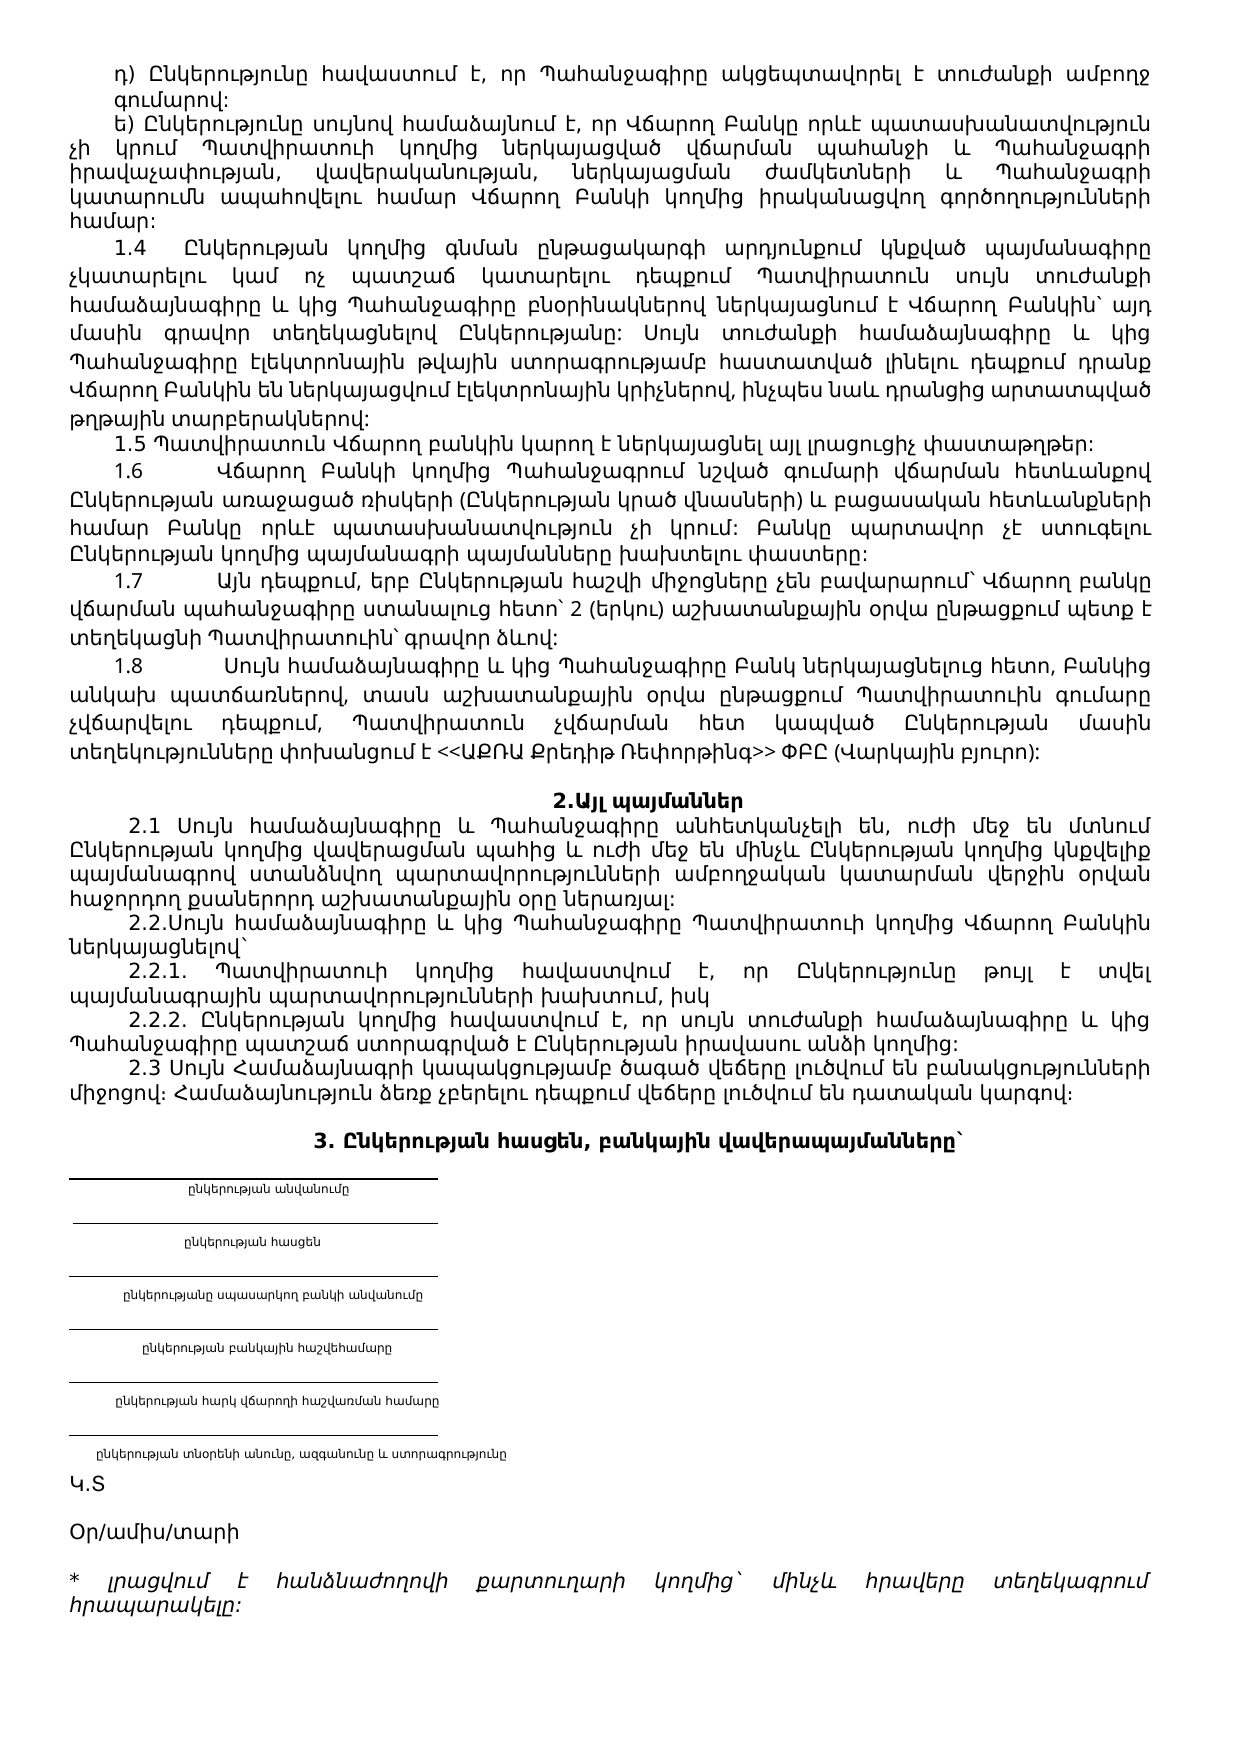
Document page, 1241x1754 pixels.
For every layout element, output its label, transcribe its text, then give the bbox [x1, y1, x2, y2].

text 2.2.2. Ընկերության կողմից հավաստվում է, որ սույն տուժանքի համաձայնագիրը և կից Պահանջագիրը պատշաճ ստորագրված է Ընկերության իրավասու անձի կողմից: [69, 1008, 1152, 1056]
text ընկերության բանկային հաշվեհամարը [69, 1341, 1152, 1366]
text 1.4 Ընկերության կողմից գնման ընթացակարգի արդյունքում կնքված պայմանագիրը չկատարելու կամ ոչ պատշաճ կատարելու դեպքում Պատվիրատուն սույն տուժանքի համաձայնագիրը և կից Պահանջագիրը բնօրինակներով ներկայացնում է Վճարող Բանկին` այդ մասին գրավոր տեղեկացնելով Ընկերությանը: Սույն տուժանքի համաձայնագիրը և կից Պահանջագիրը էլեկտրոնային թվային ստորագրությամբ հաստատված լինելու դեպքում դրանք Վճարող Բանկին են ներկայացվում էլեկտրոնային կրիչներով, ինչպես նաև դրանցից արտատպված թղթային տարբերակներով: [69, 233, 1152, 432]
list Այն դեպքում, երբ Ընկերության հաշվի միջոցները չեն բավարարում՝ Վճարող բանկը վճարման պահանջագիրը ստանալուց հետո՝ 2 (երկու) աշխատանքային օրվա ընթացքում պետք է տեղեկացնի Պատվիրատուին՝ գրավոր ձևով: [69, 566, 1152, 651]
text * լրացվում է հանձնաժողովի քարտուղարի կողմից` մինչև հրավերը տեղեկագրում հրապարակելը: [69, 1569, 1152, 1617]
text 3. Ընկերության հասցեն, բանկային վավերապայմանները` [69, 1129, 1152, 1153]
text ընկերության հասցեն [69, 1235, 1152, 1259]
text 2.2.Սույն համաձայնագիրը և կից Պահանջագիրը Պատվիրատուի կողմից Վճարող Բանկին ներկայացնելով` [69, 911, 1152, 959]
list Վճարող Բանկի կողմից Պահանջագրում նշված գումարի վճարման հետևանքով Ընկերության առաջացած ռիսկերի (Ընկերության կրած վնասների) և բացասական հետևանքների համար Բանկը որևէ պատասխանատվություն չի կրում: Բանկը պարտավոր չէ ստուգելու Ընկերության կողմից պայմանագրի պայմանները խախտելու փաստերը: [69, 457, 1152, 566]
text 2.1 Սույն համաձայնագիրը և Պահանջագիրը անհետկանչելի են, ուժի մեջ են մտնում Ընկերության կողմից վավերացման պահից և ուժի մեջ են մինչև Ընկերության կողմից կնքվելիք պայմանագրով ստանձնվող պարտավորությունների ամբողջական կատարման վերջին օրվան հաջորդող քսաներորդ աշխատանքային օրը ներառյալ: [69, 814, 1152, 911]
text ընկերության անվանումը [69, 1182, 1152, 1207]
text 2.3 Սույն Համաձայնագրի կապակցությամբ ծագած վեճերը լուծվում են բանակցությունների միջոցով։ Համաձայնություն ձեռք չբերելու դեպքում վեճերը լուծվում են դատական կարգով։ [69, 1056, 1152, 1105]
text Կ.Տ [69, 1472, 1152, 1496]
text ընկերության տնօրենի անունը, ազգանունը և ստորագրությունը [69, 1447, 1152, 1472]
text 2.Այլ պայմաններ [144, 789, 1152, 814]
text ե) Ընկերությունը սույնով համաձայնում է, որ Վճարող Բանկը որևէ պատասխանատվություն չի կրում Պատվիրատուի կողմից ներկայացված վճարման պահանջի և Պահանջագրի իրավաչափության, վավերականության, ներկայացման ժամկետների և Պահանջագրի կատարումն ապահովելու համար Վճարող Բանկի կողմից իրականացվող գործողությունների համար: [69, 112, 1152, 233]
text դ) Ընկերությունը հավաստում է, որ Պահանջագիրը ակցեպտավորել է տուժանքի ամբողջ գումարով: [113, 59, 1152, 112]
text 2.2.1. Պատվիրատուի կողմից հավաստվում է, որ Ընկերությունը թույլ է տվել պայմանագրային պարտավորությունների խախտում, իսկ [69, 959, 1152, 1008]
text ընկերության հարկ վճարողի հաշվառման համարը [69, 1394, 1152, 1419]
text 1.5 Պատվիրատուն Վճարող բանկին կարող է ներկայացնել այլ լրացուցիչ փաստաթղթեր: [113, 432, 1152, 457]
list Սույն համաձայնագիրը և կից Պահանջագիրը Բանկ ներկայացնելուց հետո, Բանկից անկախ պատճառներով, տասն աշխատանքային օրվա ընթացքում Պատվիրատուին գումարը չվճարվելու դեպքում, Պատվիրատուն չվճարման հետ կապված Ընկերության մասին տեղեկությունները փոխանցում է <<ԱՔՌԱ Քրեդիթ Ռեփորթինգ>> ՓԲԸ (Վարկային բյուրո): [69, 651, 1152, 765]
text Օր/ամիս/տարի [69, 1520, 1152, 1544]
text ընկերությանը սպասարկող բանկի անվանումը [69, 1288, 1152, 1313]
